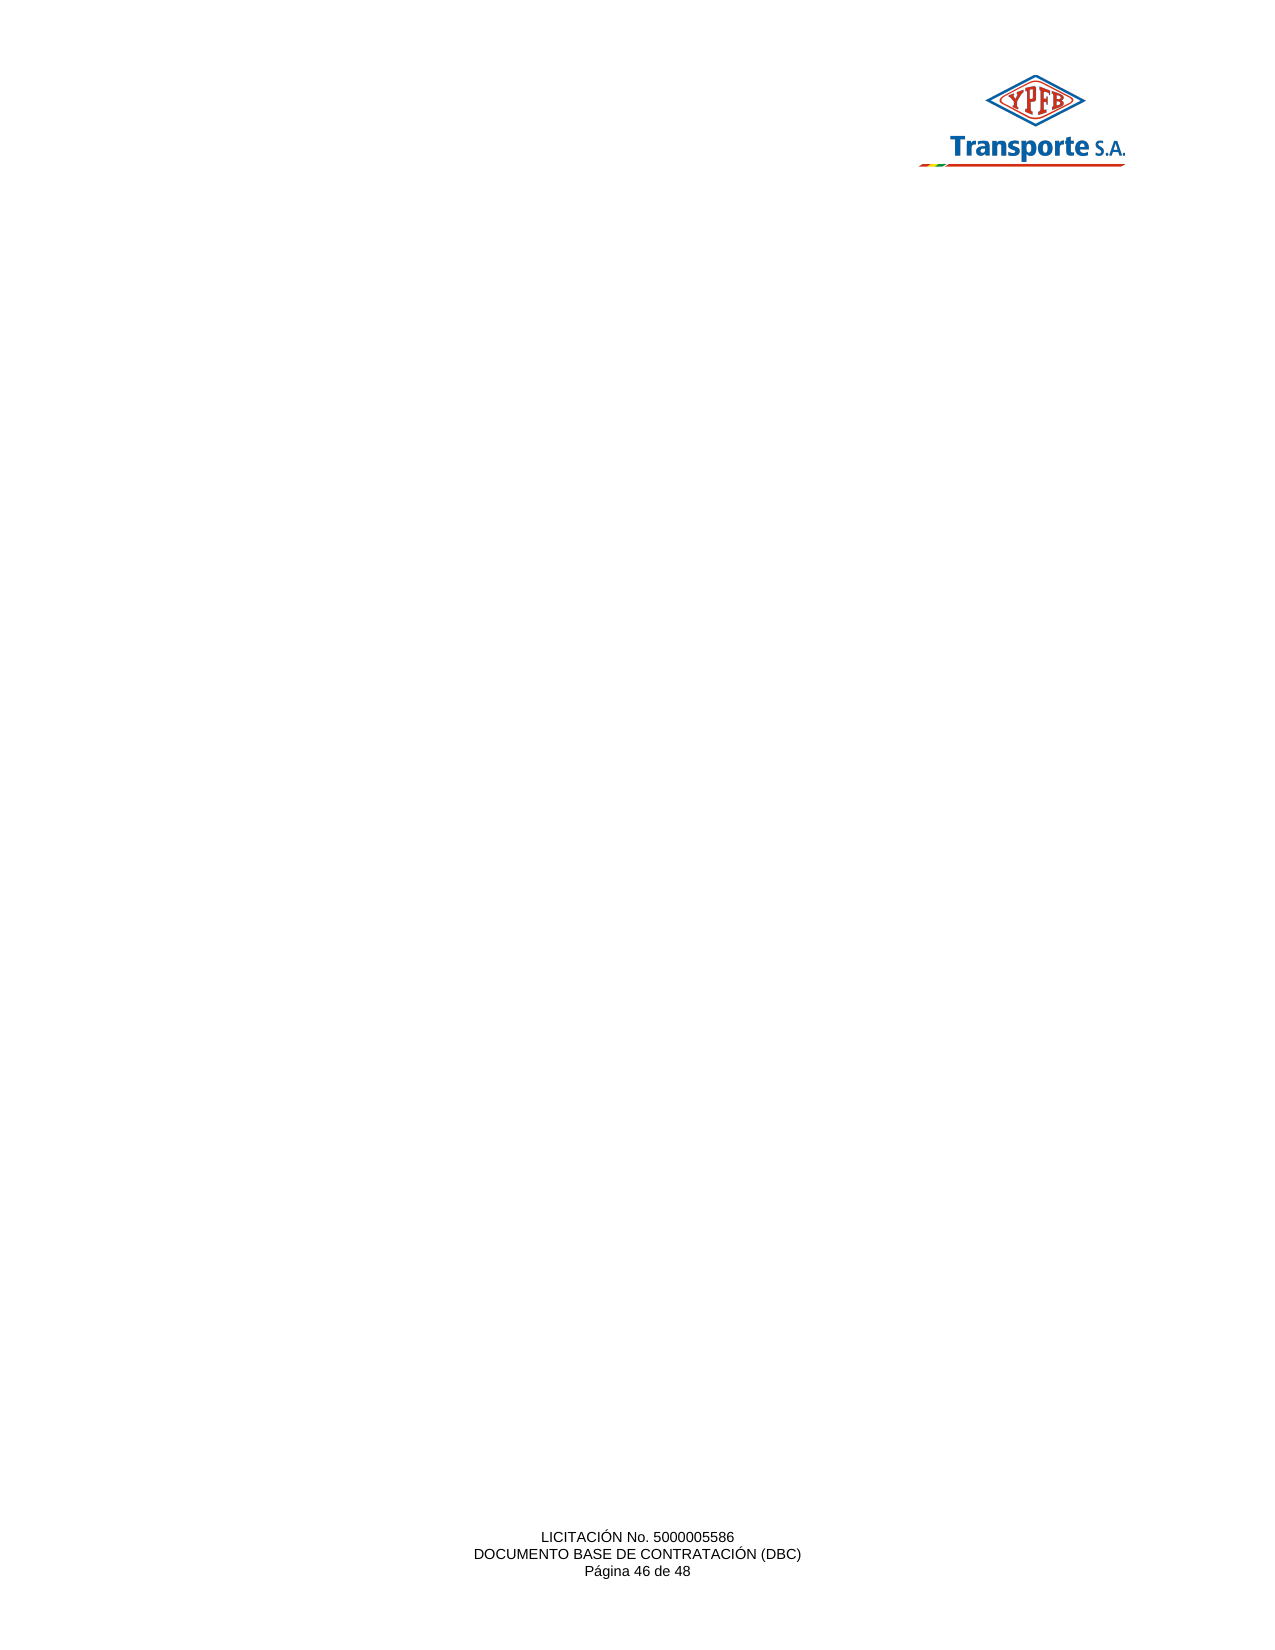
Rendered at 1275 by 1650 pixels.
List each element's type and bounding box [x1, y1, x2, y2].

picture [918, 75, 1125, 167]
